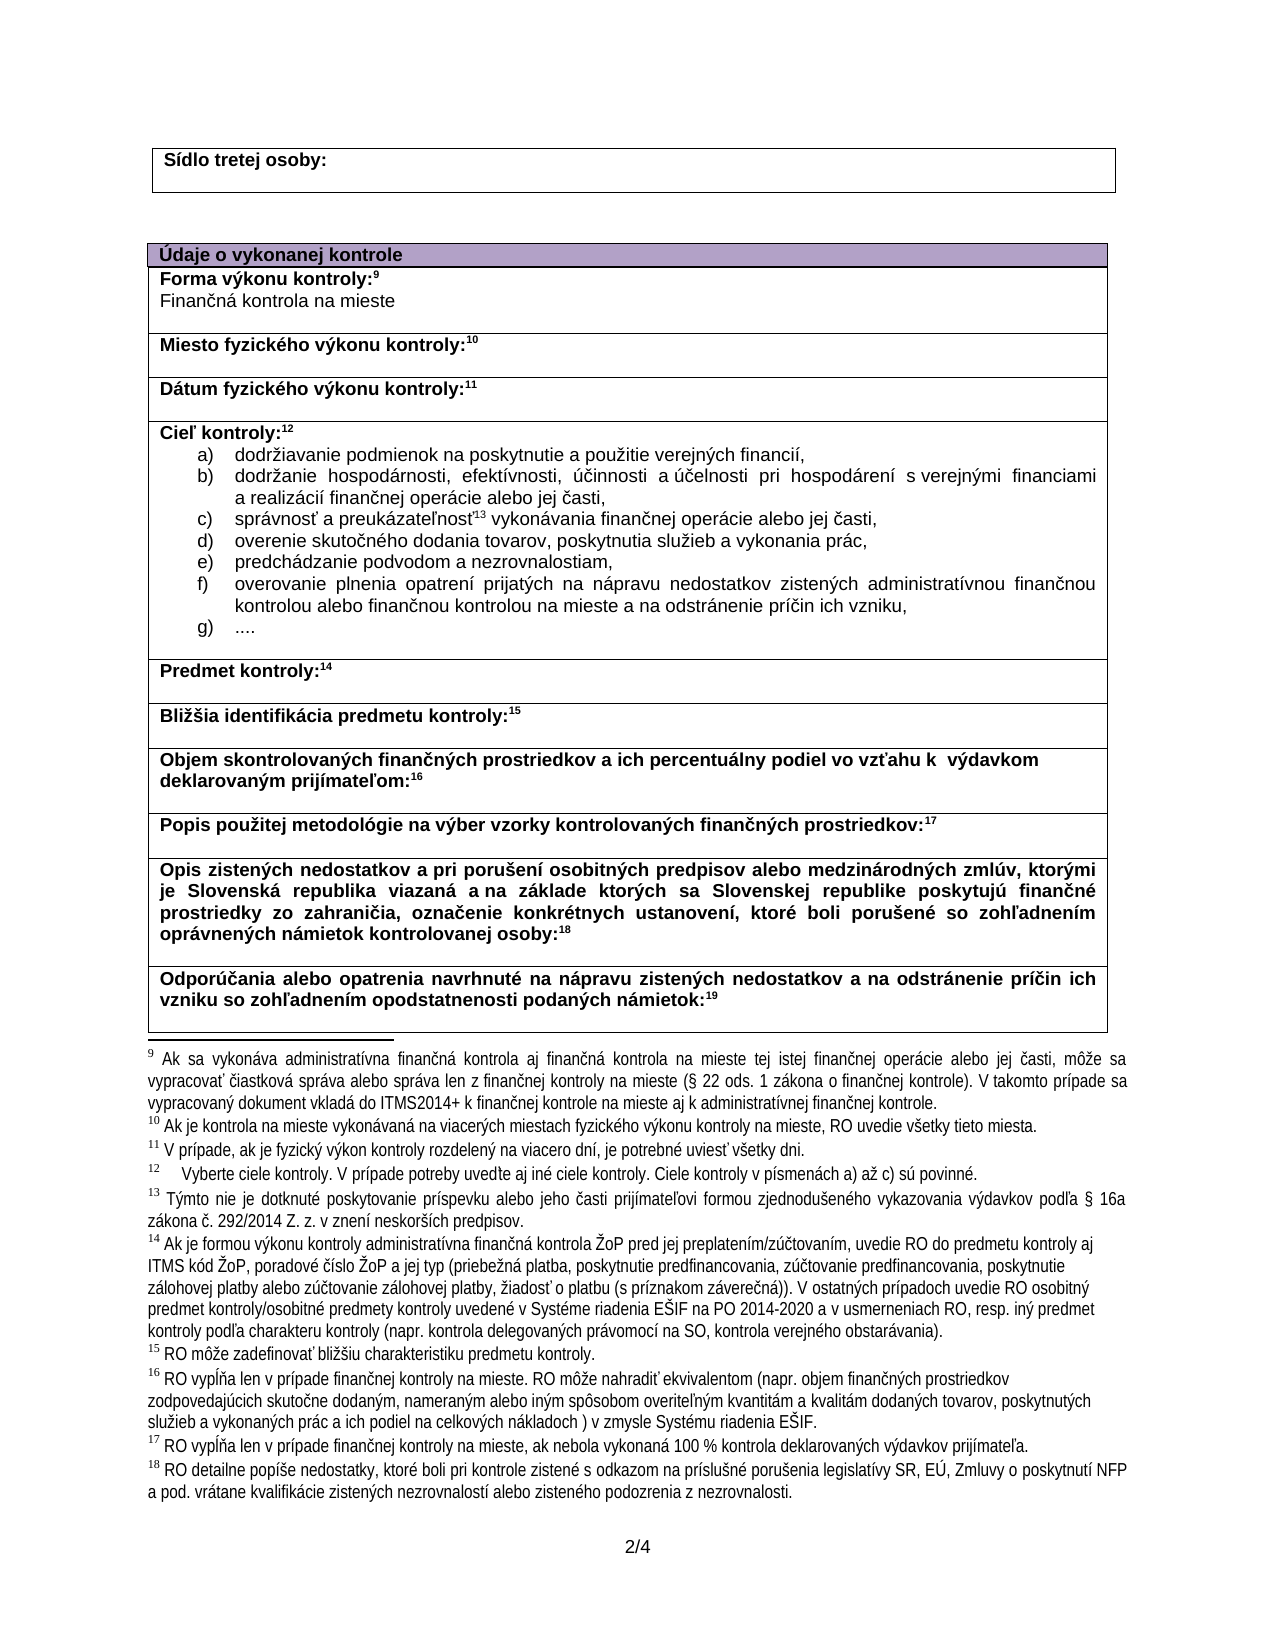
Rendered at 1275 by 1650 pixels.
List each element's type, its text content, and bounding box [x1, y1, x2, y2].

table_cell Miesto fyzického výkonu kontroly: [149, 334, 1107, 377]
table_cell Popis použitej metodológie na výber vzorky kontrolovaných finančných prostriedkov: [149, 814, 1107, 857]
table_header Forma výkonu kontroly: [149, 268, 1107, 333]
table_cell Predmet kontroly: [149, 660, 1107, 703]
table_header Údaje o vykonanej kontrole [148, 244, 1107, 266]
table_cell Dátum fyzického výkonu kontroly: [149, 378, 1107, 421]
table_cell Bližšia identifikácia predmetu kontroly: [149, 704, 1107, 747]
table_cell Sídlo tretej osoby: [153, 149, 1115, 192]
table_cell Cieľ kontroly: dodržiavanie podmienok na poskytnutie a použitie verejných financií, dodržanie hospodárnosti, efektívnosti, účinnosti a účelnosti pri hospodárení s verejnými financiami a realizácií finančnej operácie alebo jej časti, správnosť a preukázateľnosť vykonávania finančnej operácie alebo jej časti, overenie skutočného dodania tovarov, poskytnutia služieb a vykonania prác, predchádzanie podvodom a nezrovnalostiam, overovanie plnenia opatrení prijatých na nápravu nedostatkov zistených administratívnou finančnou kontrolou alebo finančnou kontrolou na mieste a na odstránenie príčin ich vzniku, .... [149, 422, 1107, 659]
table_cell Odporúčania alebo opatrenia navrhnuté na nápravu zistených nedostatkov a na odstránenie príčin ich vzniku so zohľadnením opodstatnenosti podaných námietok: [149, 967, 1107, 1032]
table_cell Opis zistených nedostatkov a pri porušení osobitných predpisov alebo medzinárodných zmlúv, ktorými je Slovenská republika viazaná a na základe ktorých sa Slovenskej republike poskytujú finančné prostriedky zo zahraničia, označenie konkrétnych ustanovení, ktoré boli porušené so zohľadnením oprávnených námietok kontrolovanej osoby: [149, 859, 1107, 966]
table_cell Objem skontrolovaných finančných prostriedkov a ich percentuálny podiel vo vzťahu k výdavkom deklarovaným prijímateľom: [149, 749, 1107, 813]
